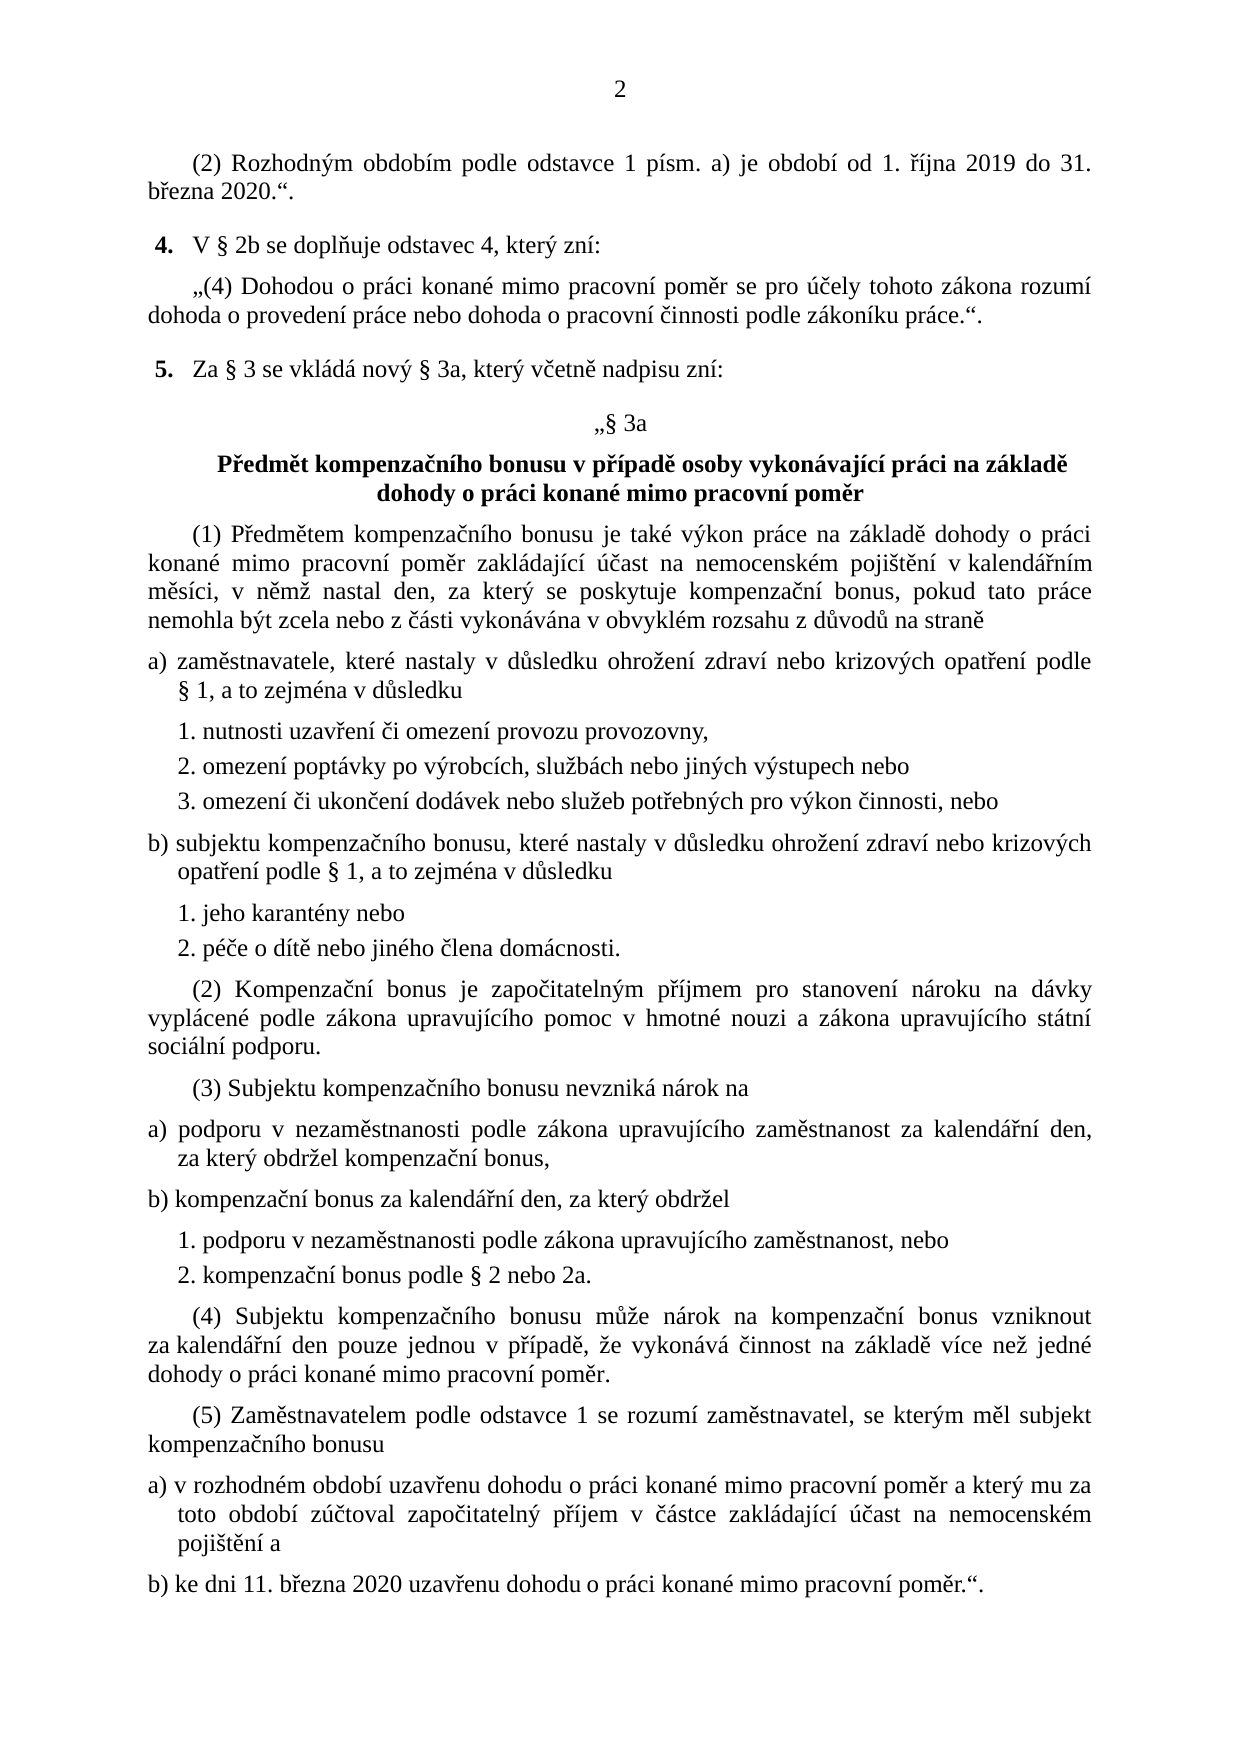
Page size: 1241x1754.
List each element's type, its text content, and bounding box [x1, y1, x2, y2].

text (5) Zaměstnavatelem podle odstavce 1 se rozumí zaměstnavatel, se kterým měl subjekt kompenzačního bonusu [148, 1400, 1093, 1458]
text a) v rozhodném období uzavřenu dohodu o práci konané mimo pracovní poměr a který mu za toto období zúčtoval započitatelný příjem v částce zakládající účast na nemocenském pojištění a [148, 1470, 1093, 1556]
text „§ 3a [148, 408, 1093, 436]
text a) podporu v nezaměstnanosti podle zákona upravujícího zaměstnanost za kalendářní den, za který obdržel kompenzační bonus, [148, 1114, 1093, 1171]
text (3) Subjektu kompenzačního bonusu nevzniká nárok na [148, 1073, 1093, 1101]
text 3. omezení či ukončení dodávek nebo služeb potřebných pro výkon činnosti, nebo [177, 786, 1093, 815]
text 1. podporu v nezaměstnanosti podle zákona upravujícího zaměstnanost, nebo [177, 1225, 1093, 1254]
text 2. kompenzační bonus podle § 2 nebo 2a. [177, 1260, 1093, 1289]
text b) kompenzační bonus za kalendářní den, za který obdržel [148, 1184, 1093, 1213]
text b) ke dni 11. března 2020 uzavřenu dohodu o práci konané mimo pracovní poměr.“. [148, 1569, 1093, 1598]
list V § 2b se doplňuje odstavec 4, který zní: [154, 230, 1093, 259]
text „(4) Dohodou o práci konané mimo pracovní poměr se pro účely tohoto zákona rozumí dohoda o provedení práce nebo dohoda o pracovní činnosti podle zákoníku práce.“. [148, 271, 1093, 329]
text (4) Subjektu kompenzačního bonusu může nárok na kompenzační bonus vzniknout za kalendářní den pouze jednou v případě, že vykonává činnost na základě více než jedné dohody o práci konané mimo pracovní poměr. [148, 1301, 1093, 1388]
text Předmět kompenzačního bonusu v případě osoby vykonávající práci na základě dohody o práci konané mimo pracovní poměr [148, 449, 1093, 506]
text b) subjektu kompenzačního bonusu, které nastaly v důsledku ohrožení zdraví nebo krizových opatření podle § 1, a to zejména v důsledku [148, 828, 1093, 885]
text 2. péče o dítě nebo jiného člena domácnosti. [177, 933, 1093, 961]
text 1. nutnosti uzavření či omezení provozu provozovny, [177, 716, 1093, 745]
text 2. omezení poptávky po výrobcích, službách nebo jiných výstupech nebo [177, 751, 1093, 780]
text (2) Kompenzační bonus je započitatelným příjmem pro stanovení nároku na dávky vyplácené podle zákona upravujícího pomoc v hmotné nouzi a zákona upravujícího státní sociální podporu. [148, 974, 1093, 1060]
text 1. jeho karantény nebo [177, 898, 1093, 926]
text a) zaměstnavatele, které nastaly v důsledku ohrožení zdraví nebo krizových opatření podle § 1, a to zejména v důsledku [148, 646, 1093, 704]
list Za § 3 se vkládá nový § 3a, který včetně nadpisu zní: [154, 354, 1093, 383]
text (1) Předmětem kompenzačního bonusu je také výkon práce na základě dohody o práci konané mimo pracovní poměr zakládající účast na nemocenském pojištění v kalendářním měsíci, v němž nastal den, za který se poskytuje kompenzační bonus, pokud tato práce nemohla být zcela nebo z části vykonávána v obvyklém rozsahu z důvodů na straně [148, 519, 1093, 634]
text (2) Rozhodným obdobím podle odstavce 1 písm. a) je období od 1. října 2019 do 31. března 2020.“. [148, 148, 1093, 205]
